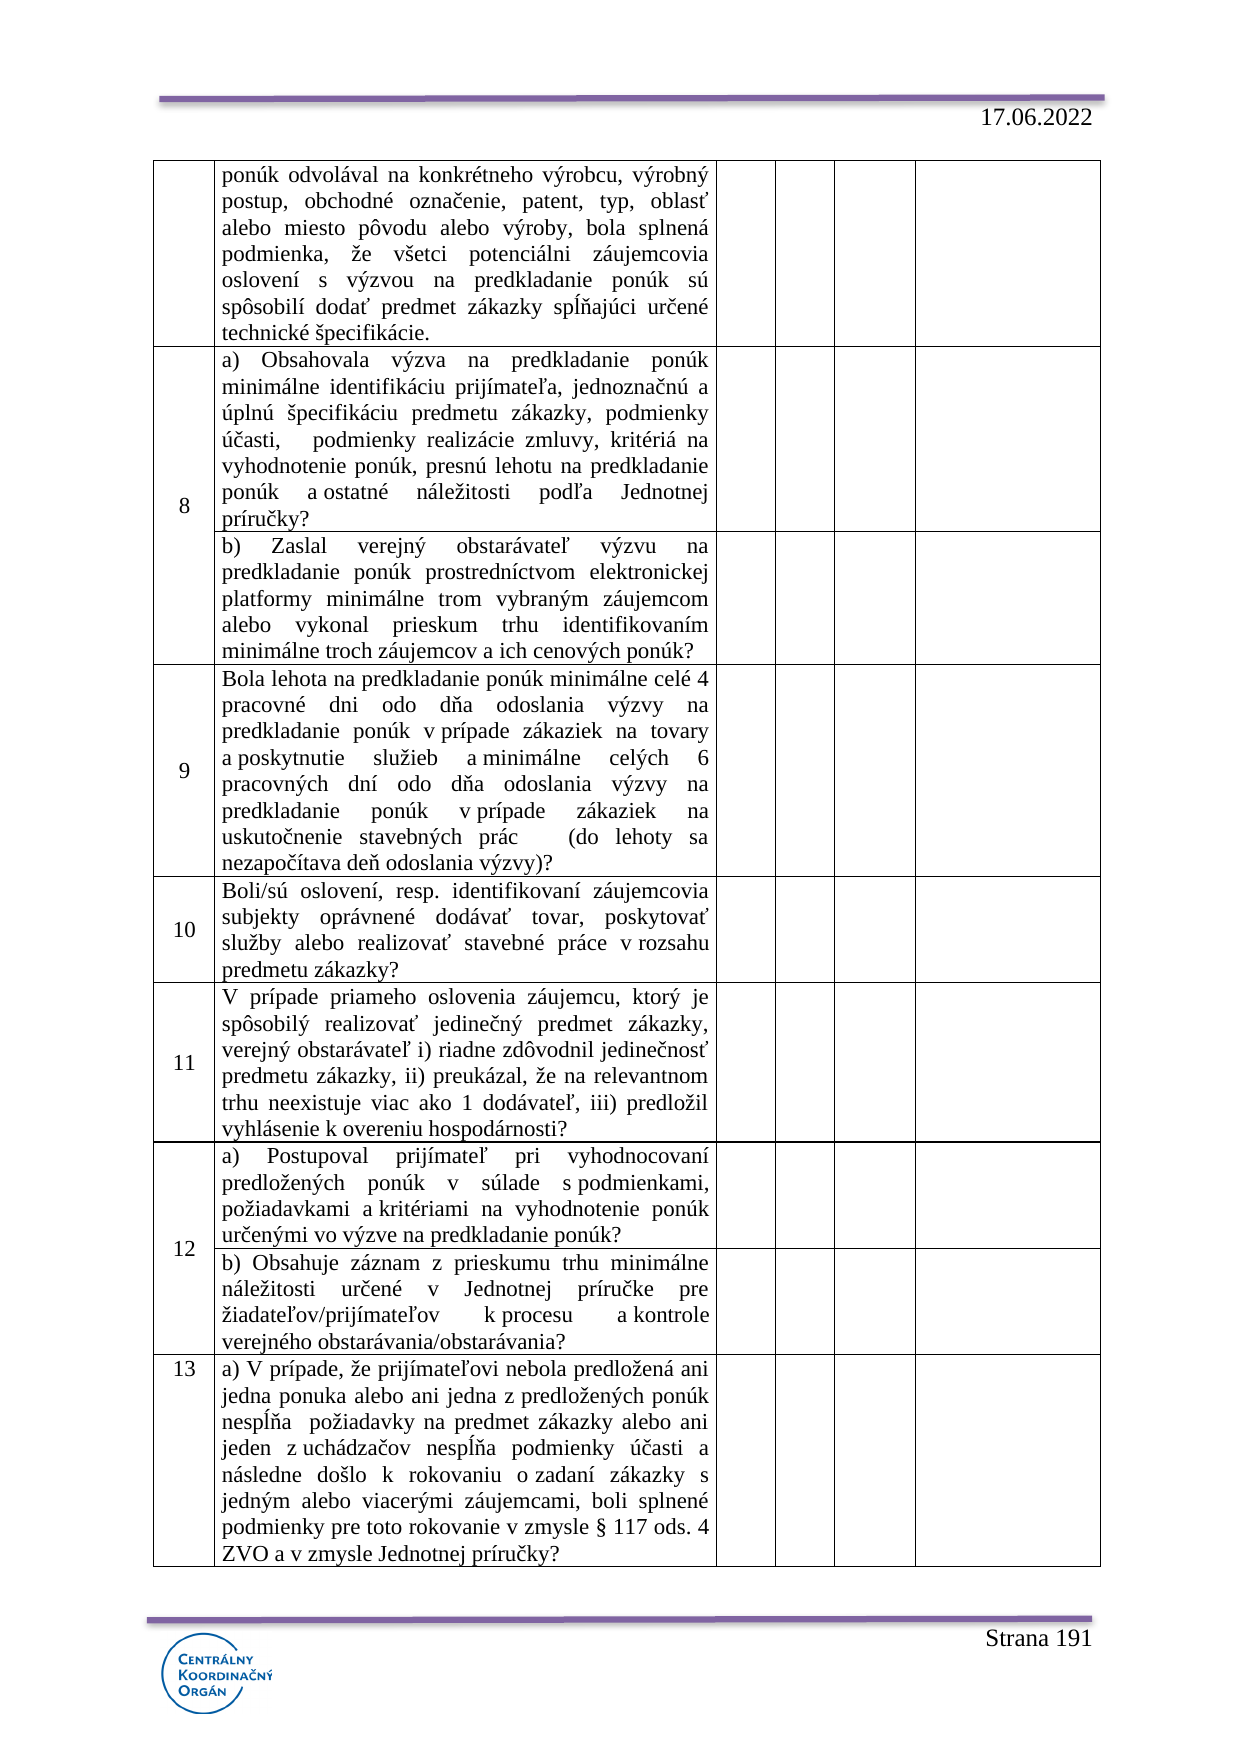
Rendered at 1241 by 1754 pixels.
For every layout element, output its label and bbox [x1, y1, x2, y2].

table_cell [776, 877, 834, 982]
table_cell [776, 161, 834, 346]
picture [159, 1631, 272, 1713]
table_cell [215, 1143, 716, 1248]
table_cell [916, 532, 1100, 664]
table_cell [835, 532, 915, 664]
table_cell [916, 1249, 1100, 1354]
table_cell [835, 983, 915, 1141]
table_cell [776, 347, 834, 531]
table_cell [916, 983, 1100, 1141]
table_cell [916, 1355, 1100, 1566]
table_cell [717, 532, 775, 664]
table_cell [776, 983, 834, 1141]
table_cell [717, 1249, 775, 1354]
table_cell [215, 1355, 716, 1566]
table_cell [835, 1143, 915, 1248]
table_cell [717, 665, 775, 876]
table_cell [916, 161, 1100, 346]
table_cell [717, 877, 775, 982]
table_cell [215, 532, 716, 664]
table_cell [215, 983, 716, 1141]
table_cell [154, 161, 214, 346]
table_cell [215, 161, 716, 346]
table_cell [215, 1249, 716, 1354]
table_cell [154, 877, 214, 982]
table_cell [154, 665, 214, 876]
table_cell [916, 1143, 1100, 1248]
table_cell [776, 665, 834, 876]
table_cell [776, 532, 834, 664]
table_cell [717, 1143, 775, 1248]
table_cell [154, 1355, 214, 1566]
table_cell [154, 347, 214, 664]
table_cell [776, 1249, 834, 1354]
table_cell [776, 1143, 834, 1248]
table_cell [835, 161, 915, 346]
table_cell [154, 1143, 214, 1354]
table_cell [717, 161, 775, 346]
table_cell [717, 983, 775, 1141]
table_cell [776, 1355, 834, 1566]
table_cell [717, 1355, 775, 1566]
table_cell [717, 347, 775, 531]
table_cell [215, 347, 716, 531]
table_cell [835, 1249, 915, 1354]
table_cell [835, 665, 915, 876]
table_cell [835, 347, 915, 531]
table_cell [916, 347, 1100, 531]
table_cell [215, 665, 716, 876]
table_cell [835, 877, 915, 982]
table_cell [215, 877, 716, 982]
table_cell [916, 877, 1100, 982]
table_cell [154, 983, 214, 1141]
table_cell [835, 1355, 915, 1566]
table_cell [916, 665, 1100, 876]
